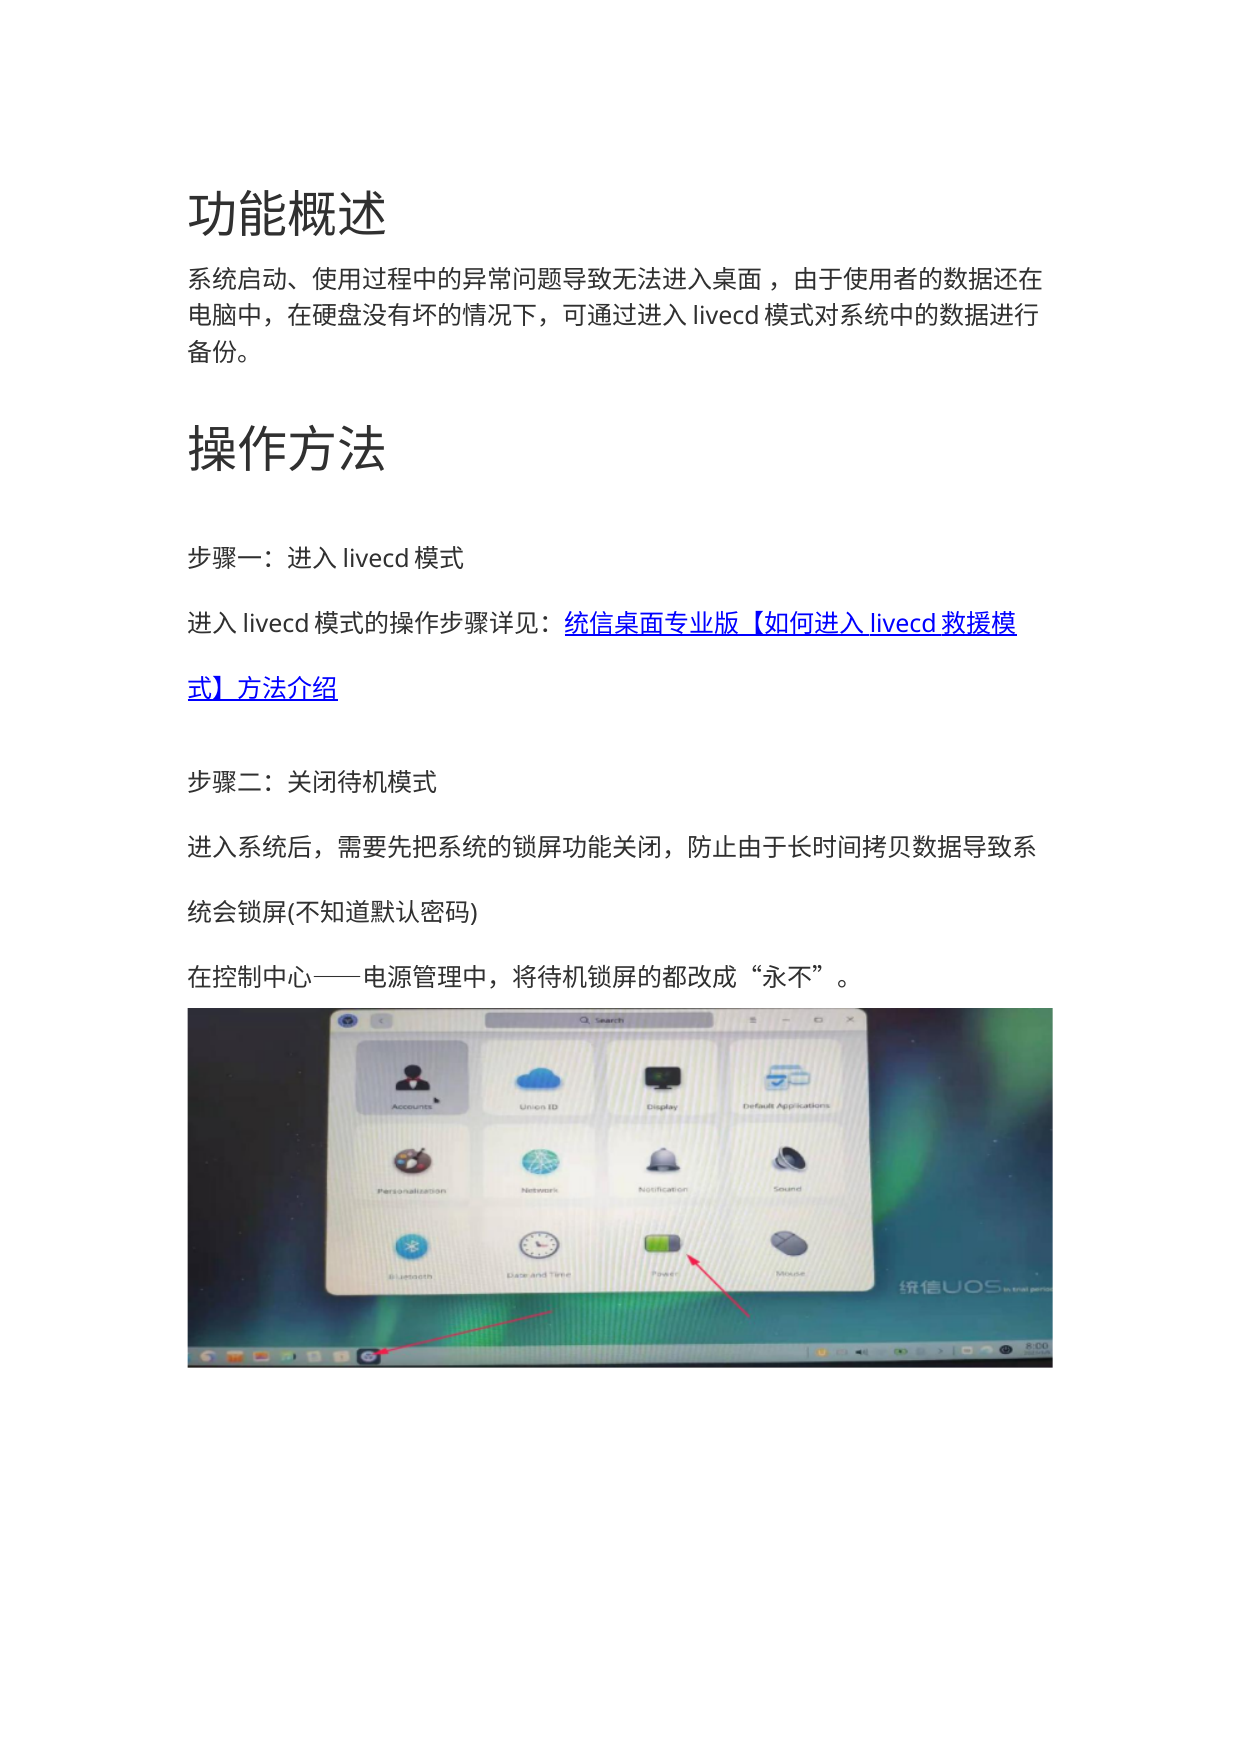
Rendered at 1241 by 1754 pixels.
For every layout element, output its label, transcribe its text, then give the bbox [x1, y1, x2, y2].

text 操作方法 [187, 397, 1053, 495]
text 进入livecd模式的操作步骤详见：统信桌面专业版【如何进入livecd救援模式】方法介绍 [187, 589, 1053, 719]
picture [187, 1008, 1053, 1369]
text 进入系统后，需要先把系统的锁屏功能关闭，防止由于长时间拷贝数据导致系统会锁屏(不知道默认密码) [187, 813, 1053, 943]
text 功能概述 [187, 162, 1053, 259]
text 步骤一：进入livecd模式 [187, 524, 1053, 589]
text 步骤二：关闭待机模式 [187, 748, 1053, 813]
text 在控制中心——电源管理中，将待机锁屏的都改成“永不”。 [187, 943, 1053, 1008]
text 系统启动、使用过程中的异常问题导致无法进入桌面 ，由于使用者的数据还在电脑中，在硬盘没有坏的情况下，可通过进入livecd模式对系统中的数据进行备份。 [187, 259, 1053, 368]
